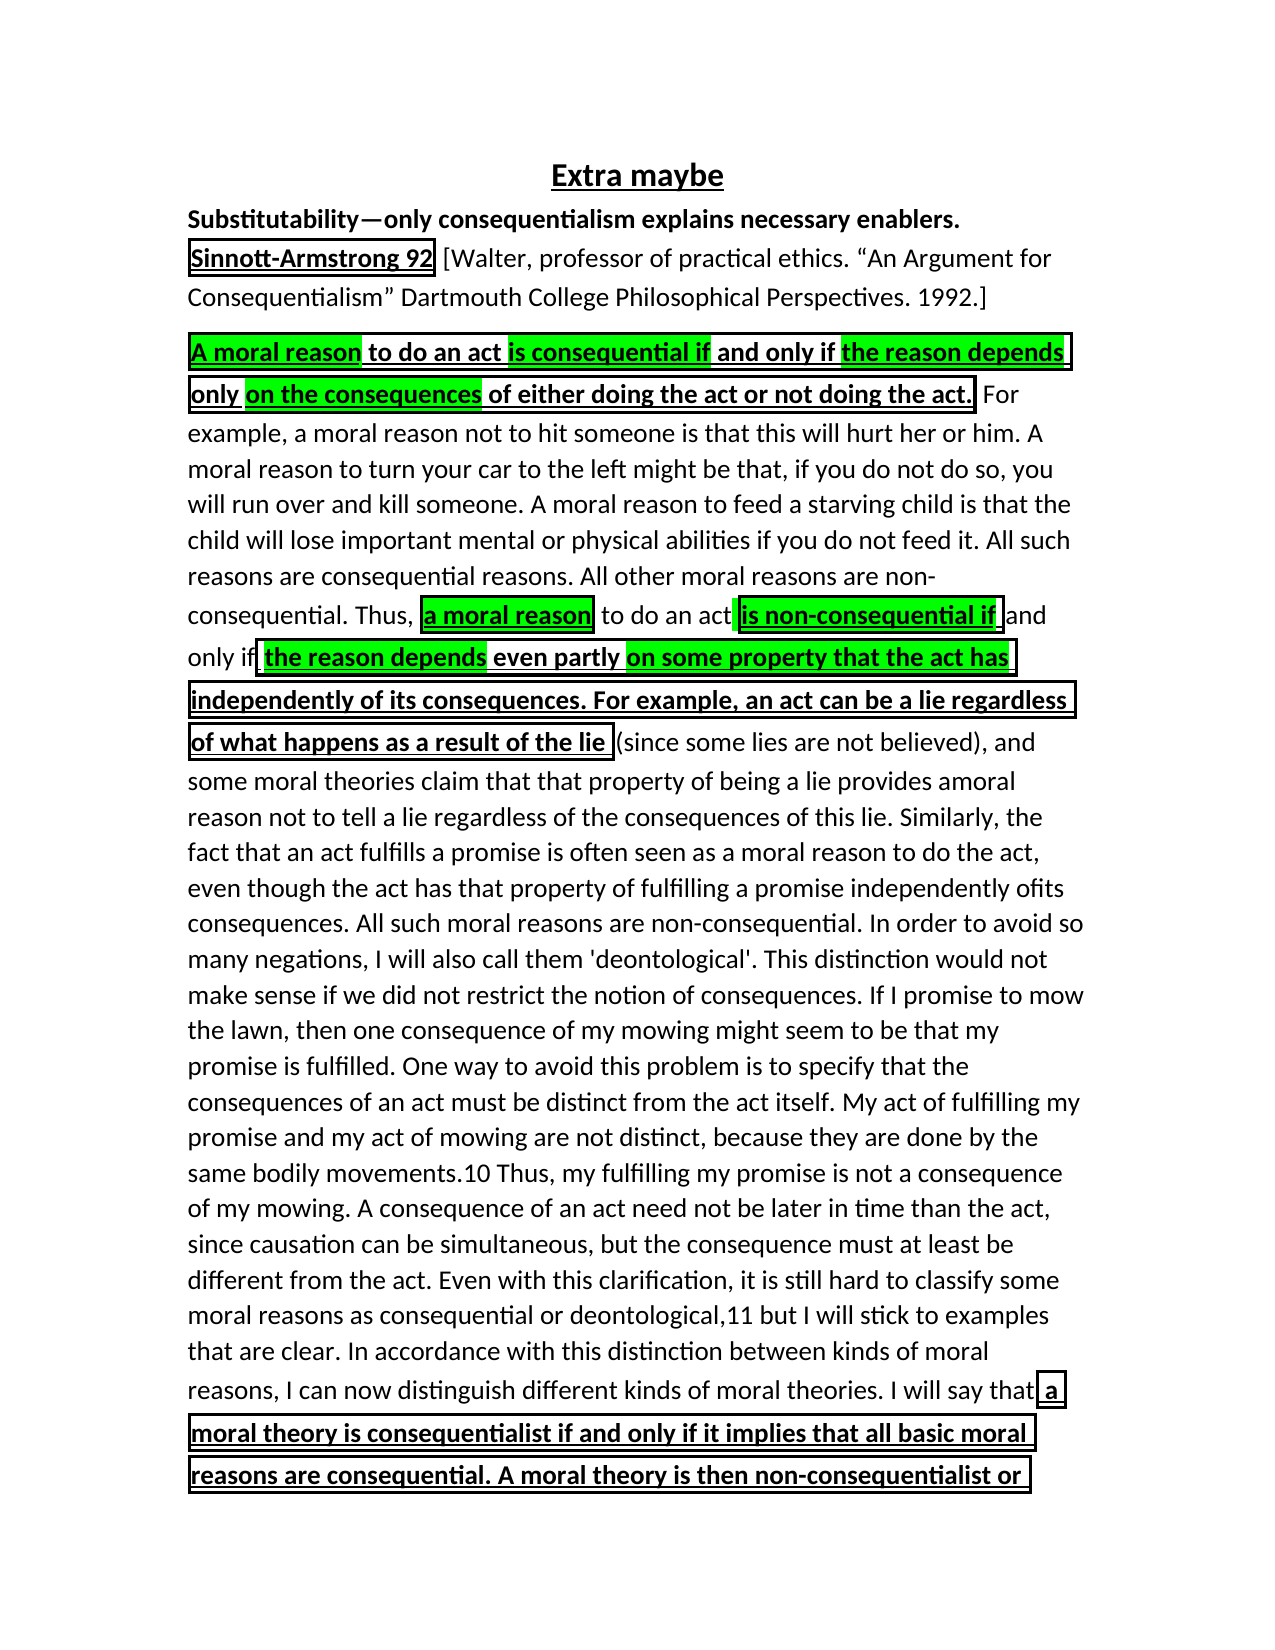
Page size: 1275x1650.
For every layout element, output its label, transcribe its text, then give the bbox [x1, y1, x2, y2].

subtitle Substitutability—only consequentialism explains necessary enablers. [187, 202, 1087, 235]
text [187, 332, 1087, 1494]
subtitle Extra maybe [187, 154, 1087, 195]
text Sinnott-Armstrong 92 [Walter, professor of practical ethics. “An Argument for Consequentialism” Dartmouth College Philosophical Perspectives. 1992.] [187, 238, 1087, 313]
